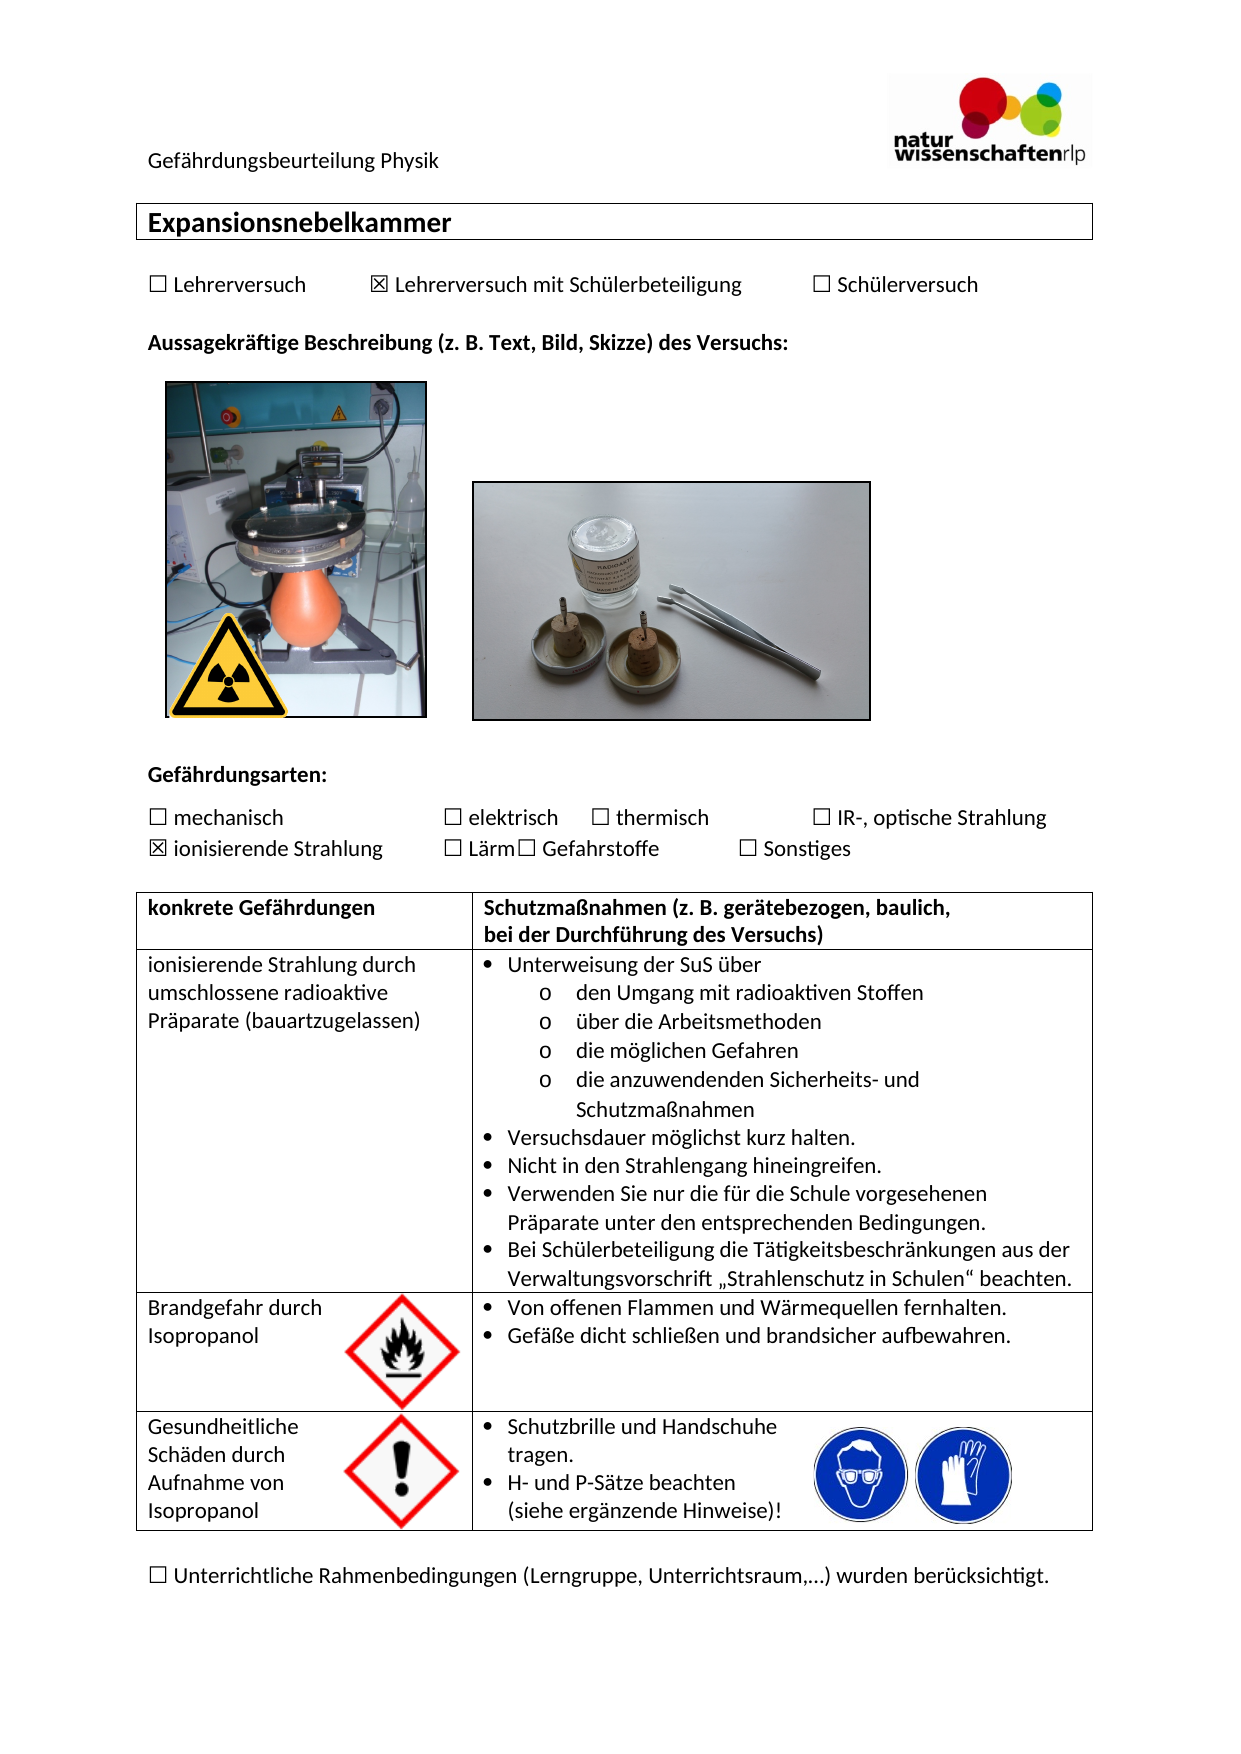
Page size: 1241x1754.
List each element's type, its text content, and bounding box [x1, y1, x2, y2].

table_cell Unterweisung der SuS über den Umgang mit radioaktiven Stoffen über die Arbeitsmethoden die möglichen Gefahren die anzuwendenden Sicherheits- und Schutzmaßnahmen Versuchsdauer möglichst kurz halten. Nicht in den Strahlengang hineingreifen. Verwenden Sie nur die für die Schule vorgesehenen Präparate unter den entsprechenden Bedingungen. Bei Schülerbeteiligung die Tätigkeitsbeschränkungen aus der Verwaltungsvorschrift „Strahlenschutz in Schulen“ beachten. [473, 950, 1092, 1292]
text Lehrerversuch Lehrerversuch mit Schülerbeteiligung ☐ Schülerversuch [148, 268, 1092, 300]
table_cell ionisierende Strahlung durch umschlossene radioaktive Präparate (bauartzugelassen) [137, 950, 472, 1292]
table_cell Von offenen Flammen und Wärmequellen fernhalten. Gefäße dicht schließen und brandsicher aufbewahren. [473, 1293, 1092, 1411]
table_header konkrete Gefährdungen [137, 893, 472, 949]
text ionisierende Strahlung ☐ Lärm ☐ Gefahrstoffe ☐ Sonstiges [148, 832, 1092, 863]
picture [886, 73, 1093, 169]
picture [813, 1427, 911, 1525]
text ☐ mechanisch ☐ elektrisch ☐ thermisch ☐ IR-, optische Strahlung [148, 801, 1092, 832]
text Unterrichtliche Rahmenbedingungen (Lerngruppe, Unterrichtsraum,…) wurden berücksichtigt. [148, 1559, 1092, 1591]
table_cell Schutzbrille und Handschuhe tragen. H- und P-Sätze beachten (siehe ergänzende Hinweise)! [473, 1412, 1092, 1530]
text Aussagekräftige Beschreibung (z. B. Text, Bild, Skizze) des Versuchs: [148, 328, 1092, 356]
picture [474, 483, 869, 719]
picture [167, 383, 425, 718]
picture [342, 1293, 462, 1531]
table_header Expansionsnebelkammer [137, 204, 1092, 239]
table_cell Brandgefahr durch Isopropanol [137, 1293, 343, 1411]
picture [915, 1427, 1013, 1525]
table_cell Gesundheitliche Schäden durch Aufnahme von Isopropanol [137, 1412, 342, 1530]
text Gefährdungsarten: [148, 761, 1092, 788]
table_header Schutzmaßnahmen (z. B. gerätebezogen, baulich, bei der Durchführung des Versuchs) [473, 893, 1092, 949]
